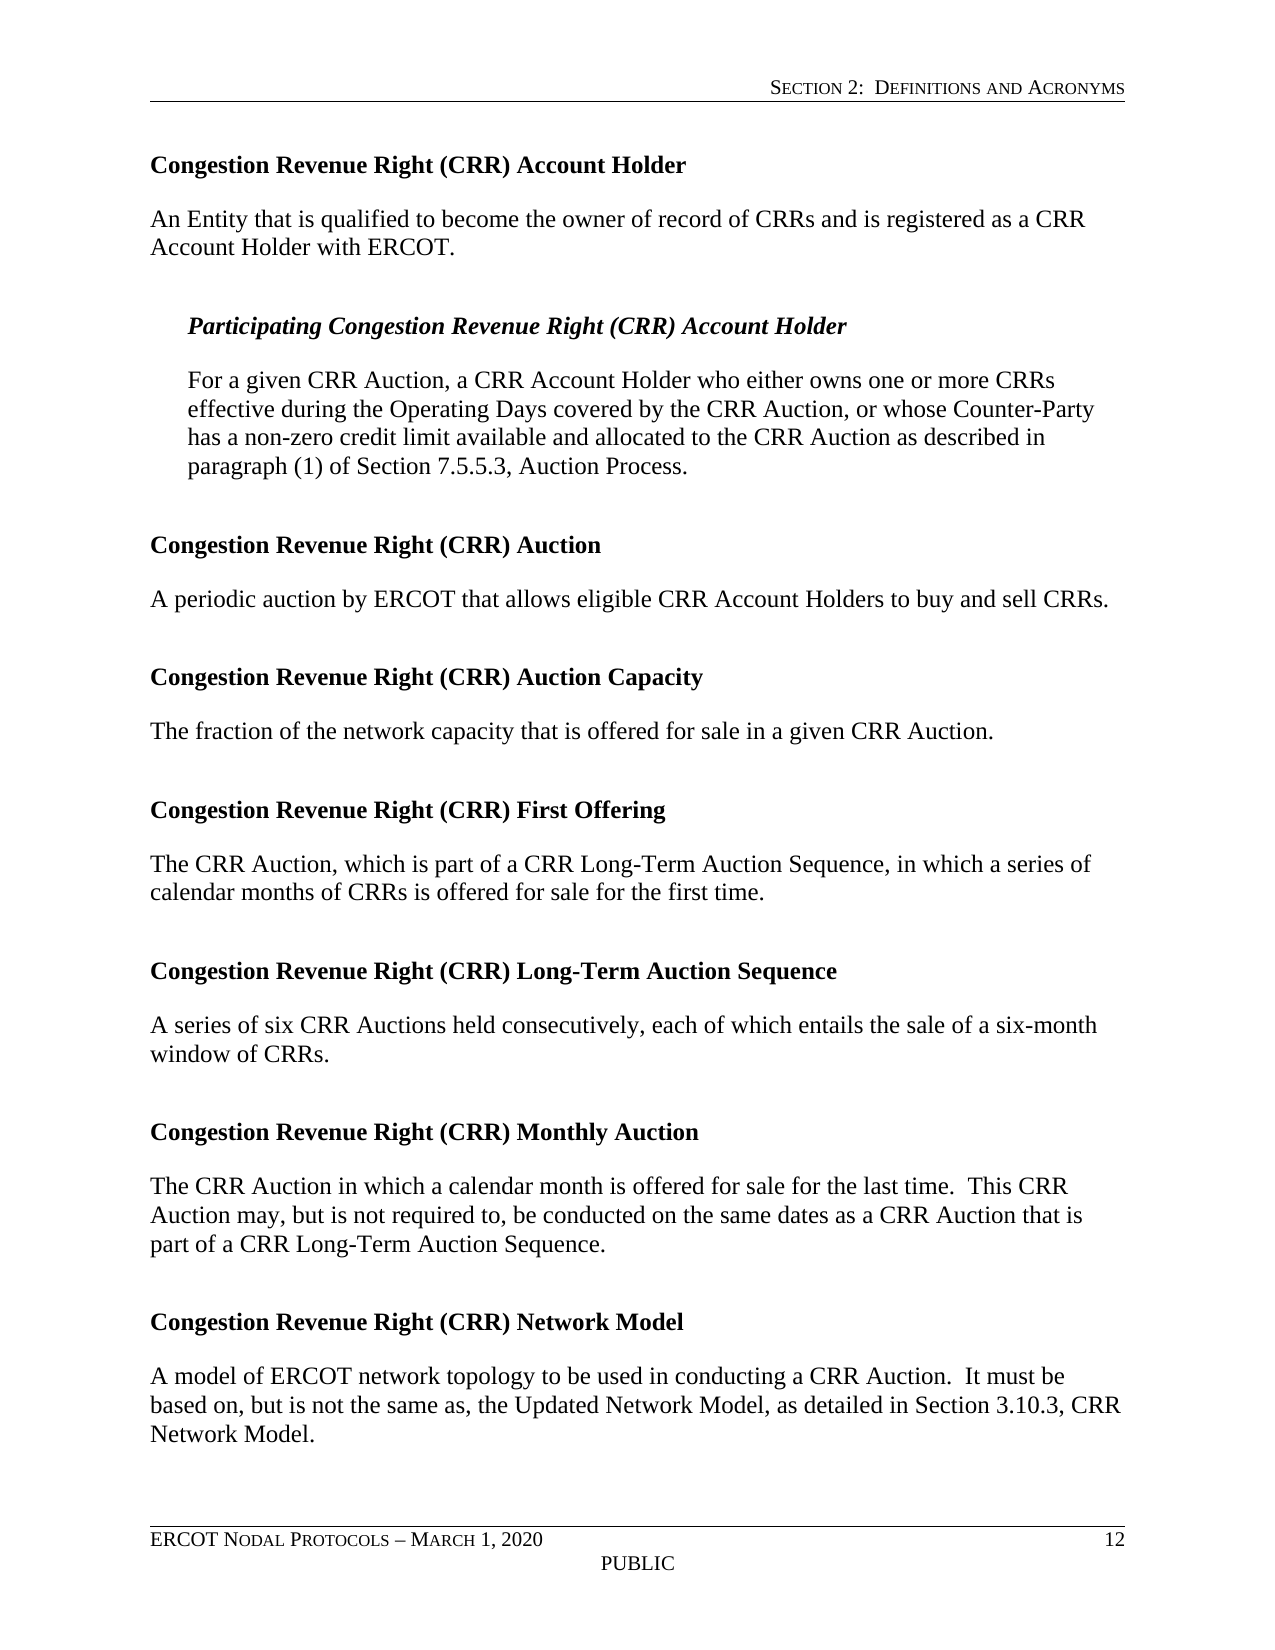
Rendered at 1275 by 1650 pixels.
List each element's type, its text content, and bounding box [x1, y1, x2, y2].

text Congestion Revenue Right (CRR) Auction [150, 530, 1125, 559]
text Congestion Revenue Right (CRR) First Offering [150, 795, 1125, 824]
text Congestion Revenue Right (CRR) Network Model [150, 1307, 1125, 1336]
text For a given CRR Auction, a CRR Account Holder who either owns one or more CRRs effective during the Operating Days covered by the CRR Auction, or whose Counter-Party has a non-zero credit limit available and allocated to the CRR Auction as described in paragraph (1) of Section 7.5.5.3, Auction Process. [187, 365, 1125, 480]
text The fraction of the network capacity that is offered for sale in a given CRR Auction. [150, 716, 1125, 745]
text A model of ERCOT network topology to be used in conducting a CRR Auction. It must be based on, but is not the same as, the Updated Network Model, as detailed in Section 3.10.3, CRR Network Model. [150, 1361, 1125, 1447]
text A periodic auction by ERCOT that allows eligible CRR Account Holders to buy and sell CRRs. [150, 584, 1125, 612]
text Congestion Revenue Right (CRR) Auction Capacity [150, 662, 1125, 691]
text A series of six CRR Auctions held consecutively, each of which entails the sale of a six-month window of CRRs. [150, 1010, 1125, 1067]
text Congestion Revenue Right (CRR) Account Holder [150, 150, 1125, 179]
text Participating Congestion Revenue Right (CRR) Account Holder [187, 311, 1125, 340]
text Congestion Revenue Right (CRR) Monthly Auction [150, 1117, 1125, 1146]
text An Entity that is qualified to become the owner of record of CRRs and is registered as a CRR Account Holder with ERCOT. [150, 204, 1125, 261]
text Congestion Revenue Right (CRR) Long-Term Auction Sequence [150, 956, 1125, 985]
text The CRR Auction, which is part of a CRR Long-Term Auction Sequence, in which a series of calendar months of CRRs is offered for sale for the first time. [150, 849, 1125, 906]
text The CRR Auction in which a calendar month is offered for sale for the last time. This CRR Auction may, but is not required to, be conducted on the same dates as a CRR Auction that is part of a CRR Long-Term Auction Sequence. [150, 1171, 1125, 1257]
